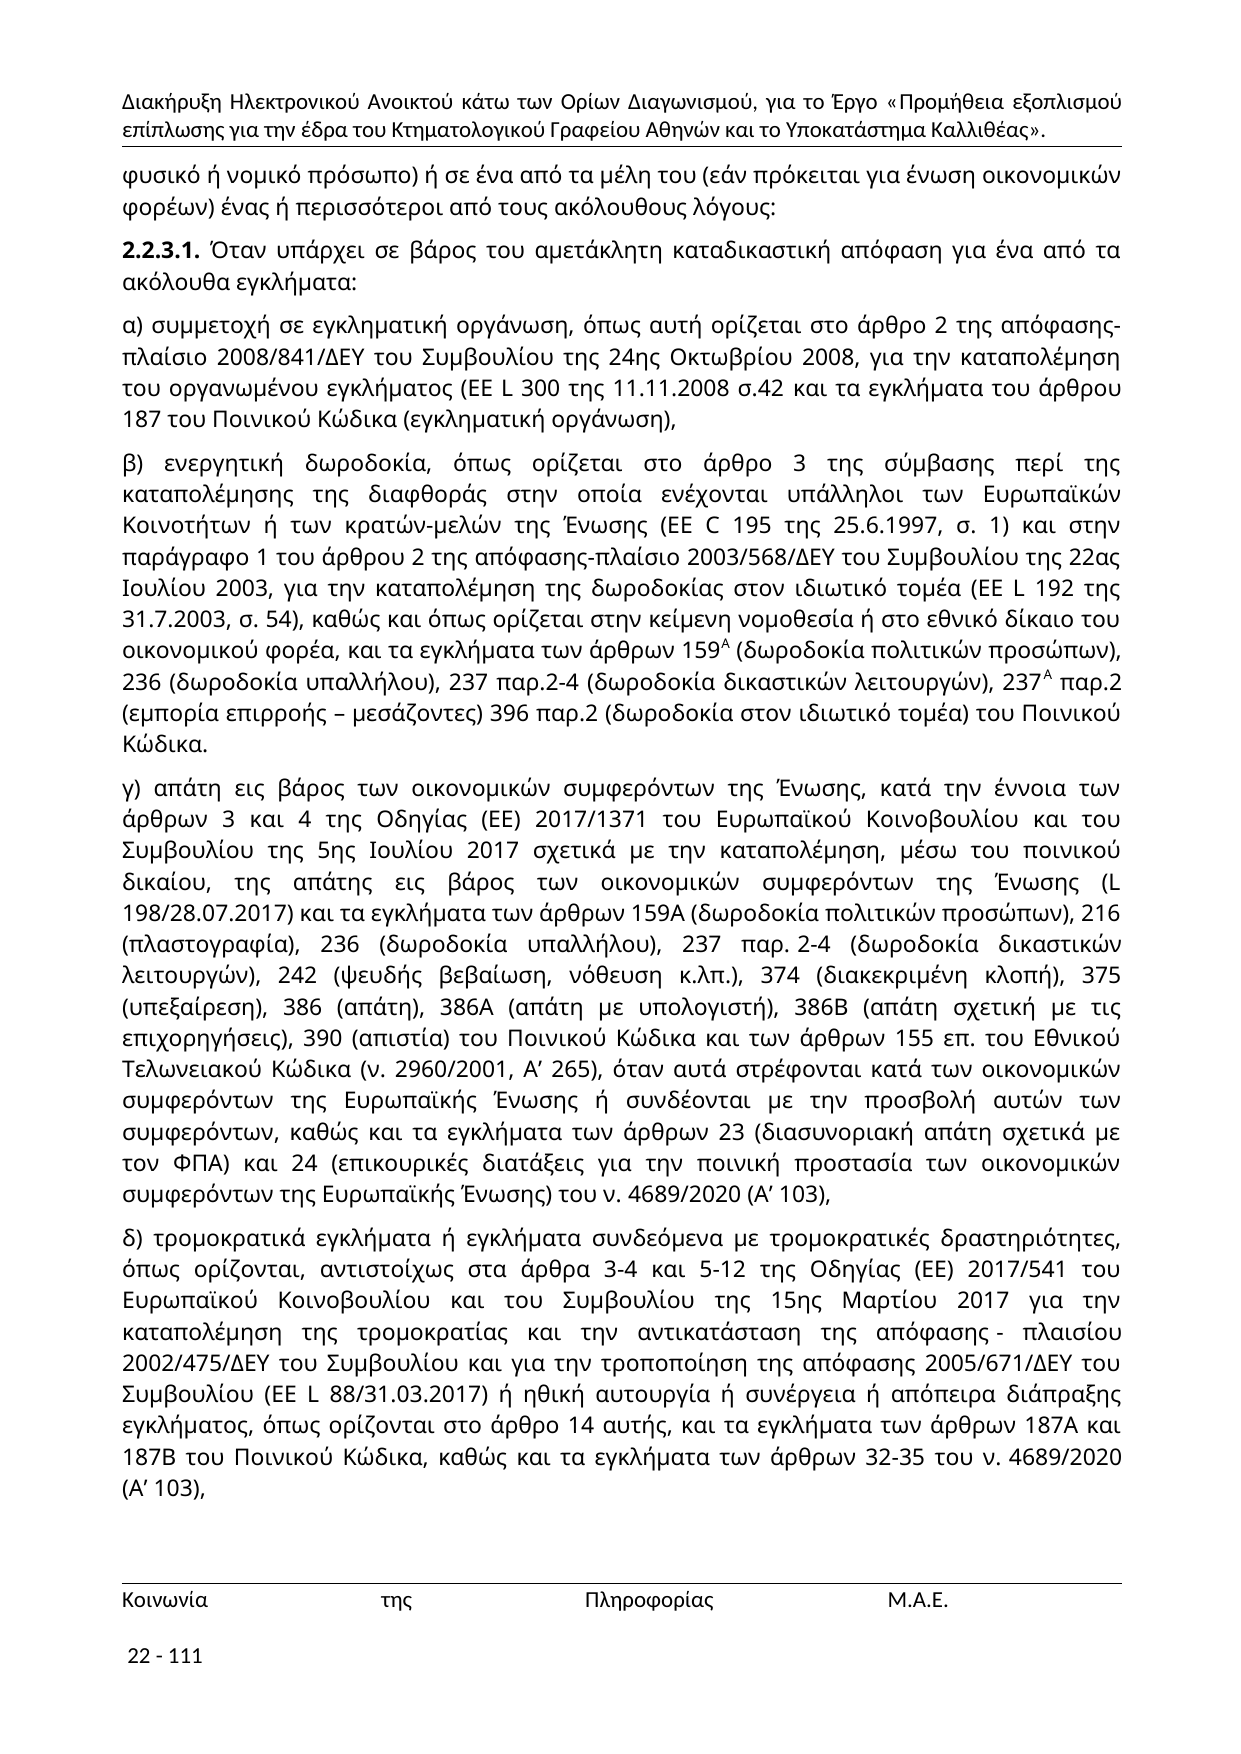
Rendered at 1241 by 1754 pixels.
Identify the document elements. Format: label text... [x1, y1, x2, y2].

text 2.2.3.1. Όταν υπάρχει σε βάρος του αμετάκλητη καταδικαστική απόφαση για ένα από τα ακόλουθα εγκλήματα: [122, 234, 1122, 297]
text γ) απάτη εις βάρος των οικονομικών συμφερόντων της Ένωσης, κατά την έννοια των άρθρων 3 και 4 της Οδηγίας (ΕΕ) 2017/1371 του Ευρωπαϊκού Κοινοβουλίου και του Συμβουλίου της 5ης Ιουλίου 2017 σχετικά με την καταπολέμηση, μέσω του ποινικού δικαίου, της απάτης εις βάρος των οικονομικών συμφερόντων της Ένωσης (L 198/28.07.2017) και τα εγκλήματα των άρθρων 159Α (δωροδοκία πολιτικών προσώπων), 216 (πλαστογραφία), 236 (δωροδοκία υπαλλήλου), 237 παρ. 2-4 (δωροδοκία δικαστικών λειτουργών), 242 (ψευδής βεβαίωση, νόθευση κ.λπ.), 374 (διακεκριμένη κλοπή), 375 (υπεξαίρεση), 386 (απάτη), 386Α (απάτη με υπολογιστή), 386Β (απάτη σχετική με τις επιχορηγήσεις), 390 (απιστία) του Ποινικού Κώδικα και των άρθρων 155 επ. του Εθνικού Τελωνειακού Κώδικα (ν. 2960/2001, Α’ 265), όταν αυτά στρέφονται κατά των οικονομικών συμφερόντων της Ευρωπαϊκής Ένωσης ή συνδέονται με την προσβολή αυτών των συμφερόντων, καθώς και τα εγκλήματα των άρθρων 23 (διασυνοριακή απάτη σχετικά με τον ΦΠΑ) και 24 (επικουρικές διατάξεις για την ποινική προστασία των οικονομικών συμφερόντων της Ευρωπαϊκής Ένωσης) του ν. 4689/2020 (Α’ 103), [122, 772, 1122, 1209]
text β) ενεργητική δωροδοκία, όπως ορίζεται στο άρθρο 3 της σύμβασης περί της καταπολέμησης της διαφθοράς στην οποία ενέχονται υπάλληλοι των Ευρωπαϊκών Κοινοτήτων ή των κρατών-μελών της Ένωσης (ΕΕ C 195 της 25.6.1997, σ. 1) και στην παράγραφο 1 του άρθρου 2 της απόφασης-πλαίσιο 2003/568/ΔΕΥ του Συμβουλίου της 22ας Ιουλίου 2003, για την καταπολέμηση της δωροδοκίας στον ιδιωτικό τομέα (ΕΕ L 192 της 31.7.2003, σ. 54), καθώς και όπως ορίζεται στην κείμενη νομοθεσία ή στο εθνικό δίκαιο του οικονομικού φορέα, και τα εγκλήματα των άρθρων 159Α (δωροδοκία πολιτικών προσώπων), 236 (δωροδοκία υπαλλήλου), 237 παρ.2-4 (δωροδοκία δικαστικών λειτουργών), 237Α παρ.2 (εμπορία επιρροής – μεσάζοντες) 396 παρ.2 (δωροδοκία στον ιδιωτικό τομέα) του Ποινικού Κώδικα. [122, 447, 1122, 759]
text α) συμμετοχή σε εγκληματική οργάνωση, όπως αυτή ορίζεται στο άρθρο 2 της απόφασης-πλαίσιο 2008/841/ΔΕΥ του Συμβουλίου της 24ης Οκτωβρίου 2008, για την καταπολέμηση του οργανωμένου εγκλήματος (ΕΕ L 300 της 11.11.2008 σ.42 και τα εγκλήματα του άρθρου 187 του Ποινικού Κώδικα (εγκληματική οργάνωση), [122, 309, 1122, 434]
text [122, 159, 1122, 222]
text δ) τρομοκρατικά εγκλήματα ή εγκλήματα συνδεόμενα με τρομοκρατικές δραστηριότητες, όπως ορίζονται, αντιστοίχως στα άρθρα 3-4 και 5-12 της Οδηγίας (ΕΕ) 2017/541 του Ευρωπαϊκού Κοινοβουλίου και του Συμβουλίου της 15ης Μαρτίου 2017 για την καταπολέμηση της τρομοκρατίας και την αντικατάσταση της απόφασης - πλαισίου 2002/475/ΔΕΥ του Συμβουλίου και για την τροποποίηση της απόφασης 2005/671/ΔΕΥ του Συμβουλίου (EE L 88/31.03.2017) ή ηθική αυτουργία ή συνέργεια ή απόπειρα διάπραξης εγκλήματος, όπως ορίζονται στο άρθρο 14 αυτής, και τα εγκλήματα των άρθρων 187Α και 187Β του Ποινικού Κώδικα, καθώς και τα εγκλήματα των άρθρων 32-35 του ν. 4689/2020 (Α’ 103), [122, 1222, 1122, 1503]
